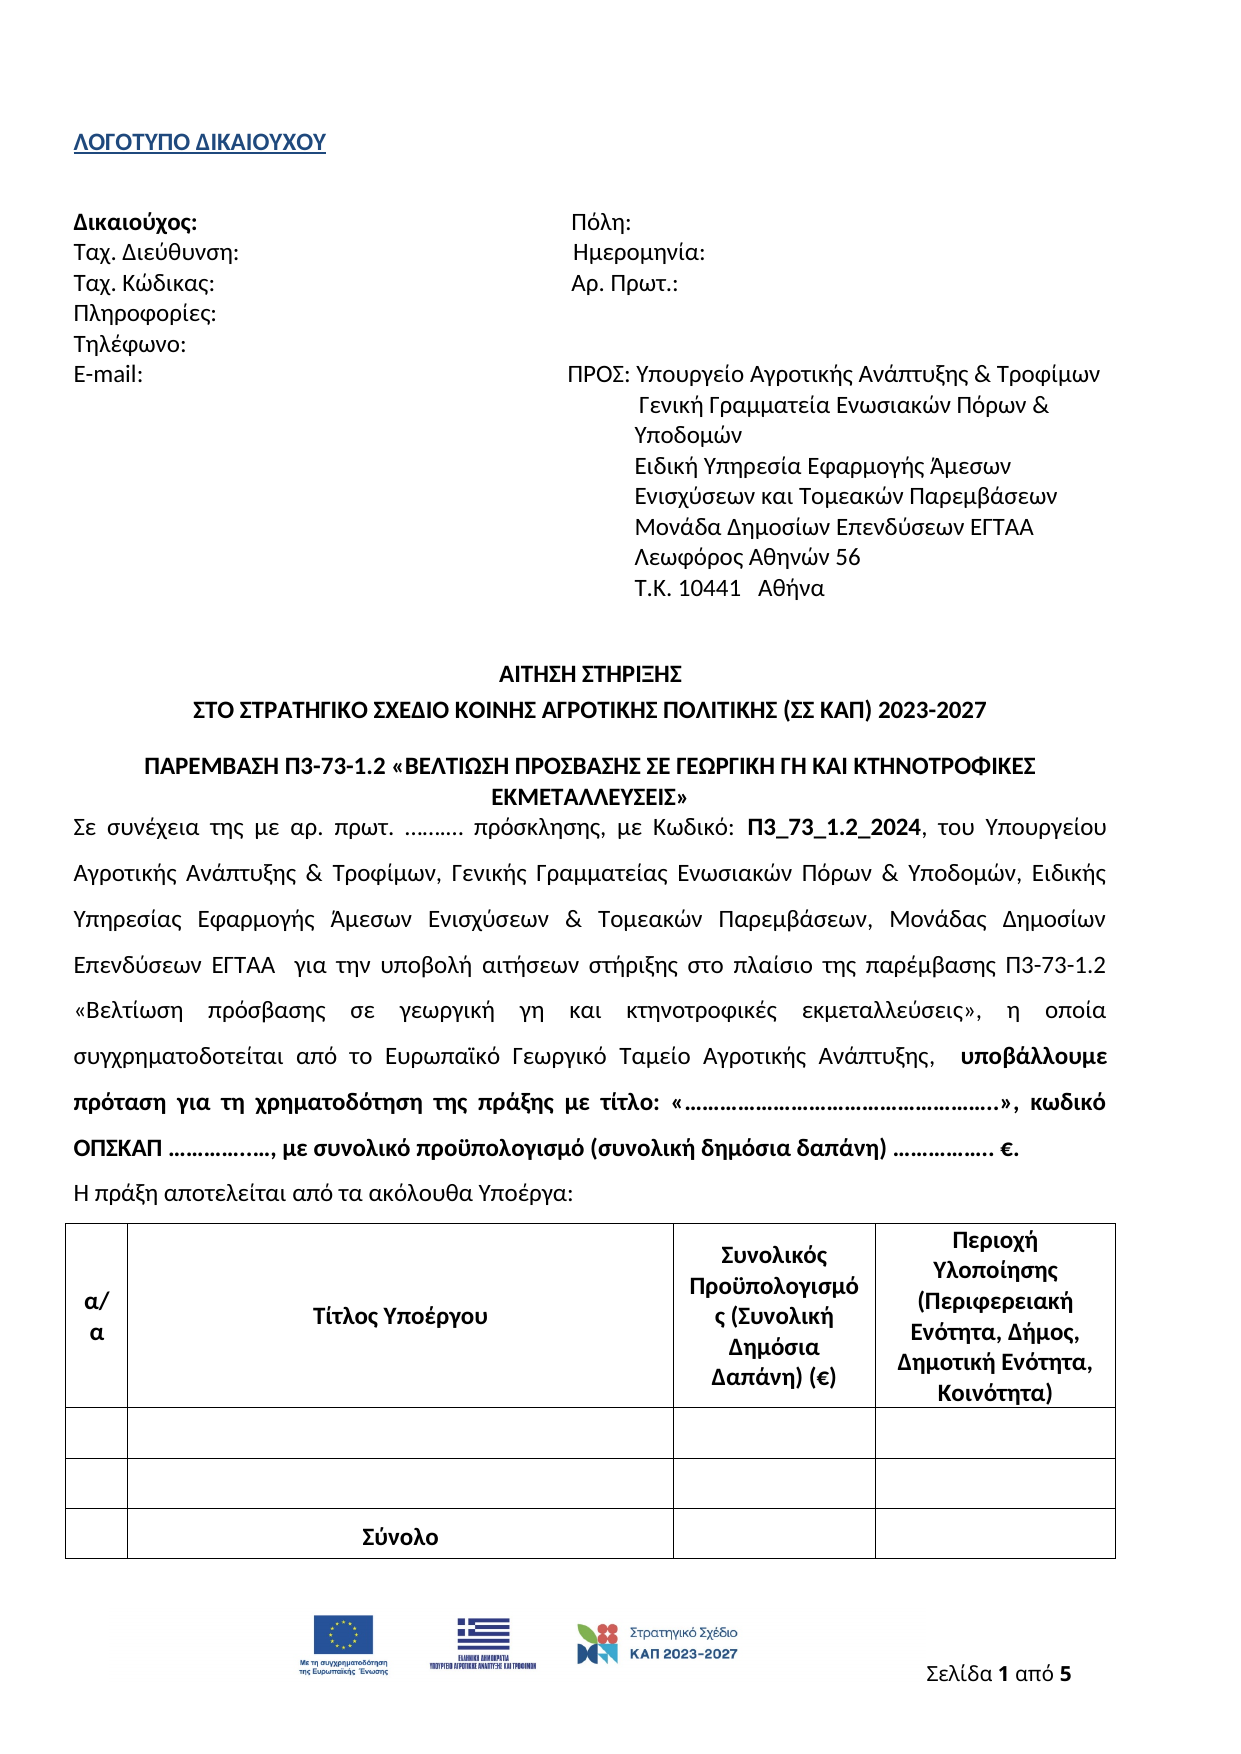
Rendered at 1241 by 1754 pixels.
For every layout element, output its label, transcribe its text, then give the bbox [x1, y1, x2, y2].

text ΠΑΡΕΜΒΑΣΗ Π3-73-1.2 «ΒΕΛΤΙΩΣΗ ΠΡΟΣΒΑΣΗΣ ΣΕ ΓΕΩΡΓΙΚΗ ΓΗ ΚΑΙ ΚΤΗΝΟΤΡΟΦΙΚΕΣ ΕΚΜΕΤΑΛΛΕΥΣΕΙΣ» [73, 751, 1107, 812]
text ΛΟΓΟΤΥΠΟ ΔΙΚΑΙΟΥΧΟΥ [73, 126, 1107, 156]
text Τ.Κ. 10441 Αθήνα [73, 572, 1107, 602]
text Ταχ. Κώδικας: Αρ. Πρωτ.: [73, 267, 1107, 297]
text Τηλέφωνο: [73, 328, 1107, 358]
text Μονάδα Δημοσίων Επενδύσεων ΕΓΤΑΑ [73, 511, 1107, 541]
text Ταχ. Διεύθυνση: Ημερομηνία: [73, 236, 1107, 267]
table_cell Σύνολο [128, 1509, 673, 1558]
table_cell [128, 1459, 673, 1508]
text Δικαιούχος: Πόλη: [73, 206, 1107, 236]
table_header Συνολικός Προϋπολογισμός (Συνολική Δημόσια Δαπάνη) (€) [674, 1224, 875, 1407]
table_cell [876, 1459, 1115, 1508]
picture [109, 1605, 927, 1682]
text Ειδική Υπηρεσία Εφαρμογής Άμεσων [73, 450, 1107, 480]
table_cell [674, 1459, 875, 1508]
table_cell [66, 1408, 127, 1458]
text Σε συνέχεια της με αρ. πρωτ. …….… πρόσκλησης, με Κωδικό: Π3_73_1.2_2024, του Υπουργείου Αγροτικής Ανάπτυξης & Τροφίμων, Γενικής Γραμματείας Ενωσιακών Πόρων & Υποδομών, Ειδικής Υπηρεσίας Εφαρμογής Άμεσων Ενισχύσεων & Τομεακών Παρεμβάσεων, Μονάδας Δημοσίων Επενδύσεων ΕΓΤΑΑ για την υποβολή αιτήσεων στήριξης στο πλαίσιο της παρέμβασης Π3-73-1.2 «Βελτίωση πρόσβασης σε γεωργική γη και κτηνοτροφικές εκμεταλλεύσεις», η οποία συγχρηματοδοτείται από το Ευρωπαϊκό Γεωργικό Ταμείο Αγροτικής Ανάπτυξης, υποβάλλουμε πρόταση για τη χρηματοδότηση της πράξης με τίτλο: «……………………………………………..», κωδικό ΟΠΣΚΑΠ …………..…, με συνολικό προϋπολογισμό (συνολική δημόσια δαπάνη) …………….. €. [73, 812, 1107, 1162]
table_cell [674, 1408, 875, 1458]
text Ενισχύσεων και Τομεακών Παρεμβάσεων [73, 480, 1107, 511]
table_header Περιοχή Υλοποίησης (Περιφερειακή Ενότητα, Δήμος, Δημοτική Ενότητα, Κοινότητα) [876, 1224, 1115, 1407]
table_cell [876, 1408, 1115, 1458]
table_cell [876, 1509, 1115, 1558]
text ΑΙΤΗΣΗ ΣΤΗΡΙΞΗΣ [73, 658, 1107, 688]
table_header α/α [66, 1224, 127, 1407]
text Λεωφόρος Αθηνών 56 [73, 541, 1107, 572]
table_cell [674, 1509, 875, 1558]
text Η πράξη αποτελείται από τα ακόλουθα Υποέργα: [73, 1177, 1107, 1208]
text Γενική Γραμματεία Ενωσιακών Πόρων & Υποδομών [634, 389, 1107, 450]
table_cell [66, 1459, 127, 1508]
table_header Τίτλος Υποέργου [128, 1224, 673, 1407]
text ΣΤΟ ΣΤΡΑΤΗΓΙΚΟ ΣΧΕΔΙΟ ΚΟΙΝΗΣ ΑΓΡΟΤΙΚΗΣ ΠΟΛΙΤΙΚΗΣ (ΣΣ ΚΑΠ) 2023-2027 [73, 695, 1107, 725]
table_cell [66, 1509, 127, 1558]
table_cell [128, 1408, 673, 1458]
text Πληροφορίες: [73, 297, 1107, 328]
text E-mail: ΠΡΟΣ: Υπουργείο Αγροτικής Ανάπτυξης & Τροφίμων [73, 358, 1107, 389]
